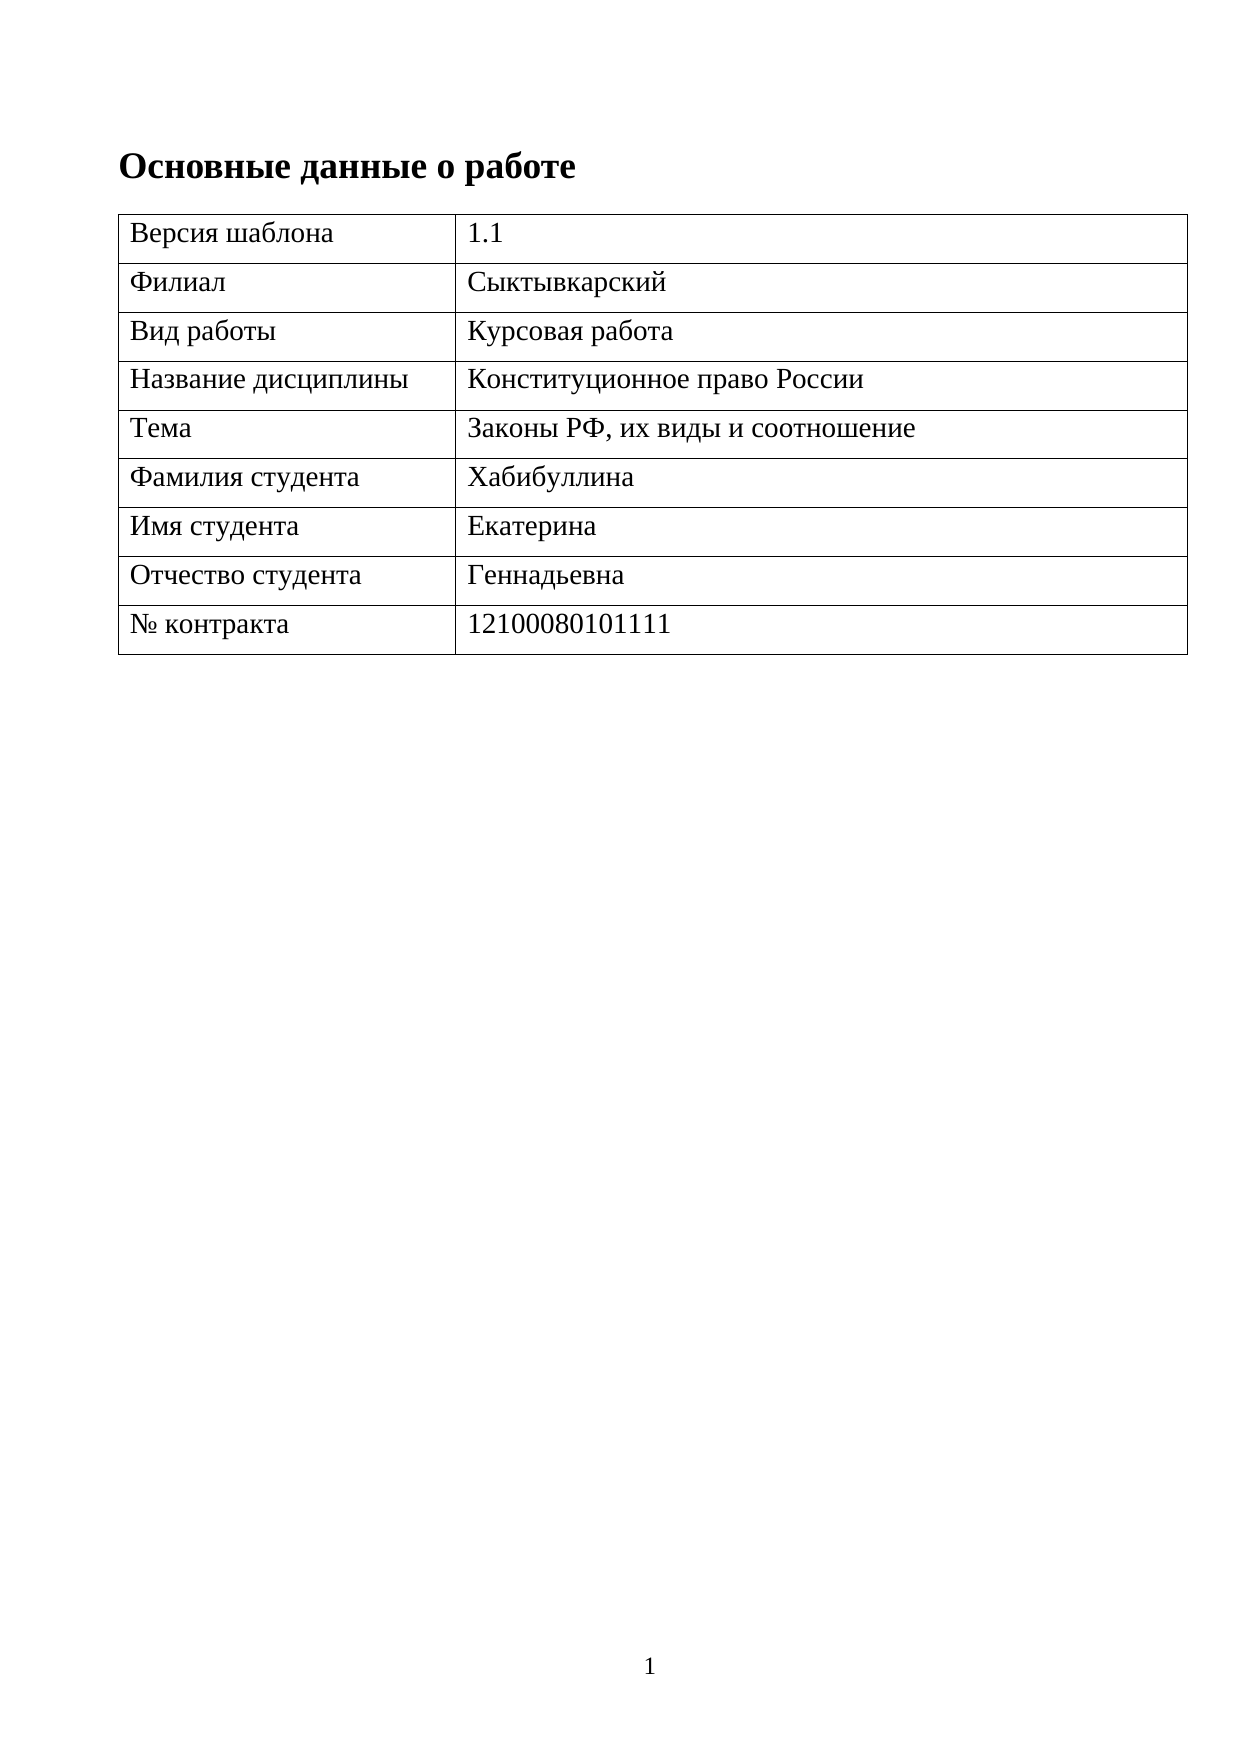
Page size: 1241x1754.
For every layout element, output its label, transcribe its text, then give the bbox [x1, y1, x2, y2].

table_cell Фамилия студента [119, 459, 455, 507]
table_cell Филиал [119, 264, 455, 312]
table_cell Законы РФ, их виды и соотношение [456, 411, 1187, 458]
table_header 1.1 [456, 215, 1187, 263]
table_cell Отчество студента [119, 557, 455, 605]
table_cell Геннадьевна [456, 557, 1187, 605]
table_cell Тема [119, 411, 455, 458]
table_cell Хабибуллина [456, 459, 1187, 507]
table_header Версия шаблона [119, 215, 455, 263]
table_cell Название дисциплины [119, 362, 455, 409]
subtitle Основные данные о работе [118, 143, 1181, 186]
table_cell № контракта [119, 606, 455, 654]
table_cell Имя студента [119, 508, 455, 556]
table_cell 12100080101111 [456, 606, 1187, 654]
table_cell Сыктывкарский [456, 264, 1187, 312]
table_cell Курсовая работа [456, 313, 1187, 361]
table_cell Екатерина [456, 508, 1187, 556]
table_cell Конституционное право России [456, 362, 1187, 409]
table_cell Вид работы [119, 313, 455, 361]
